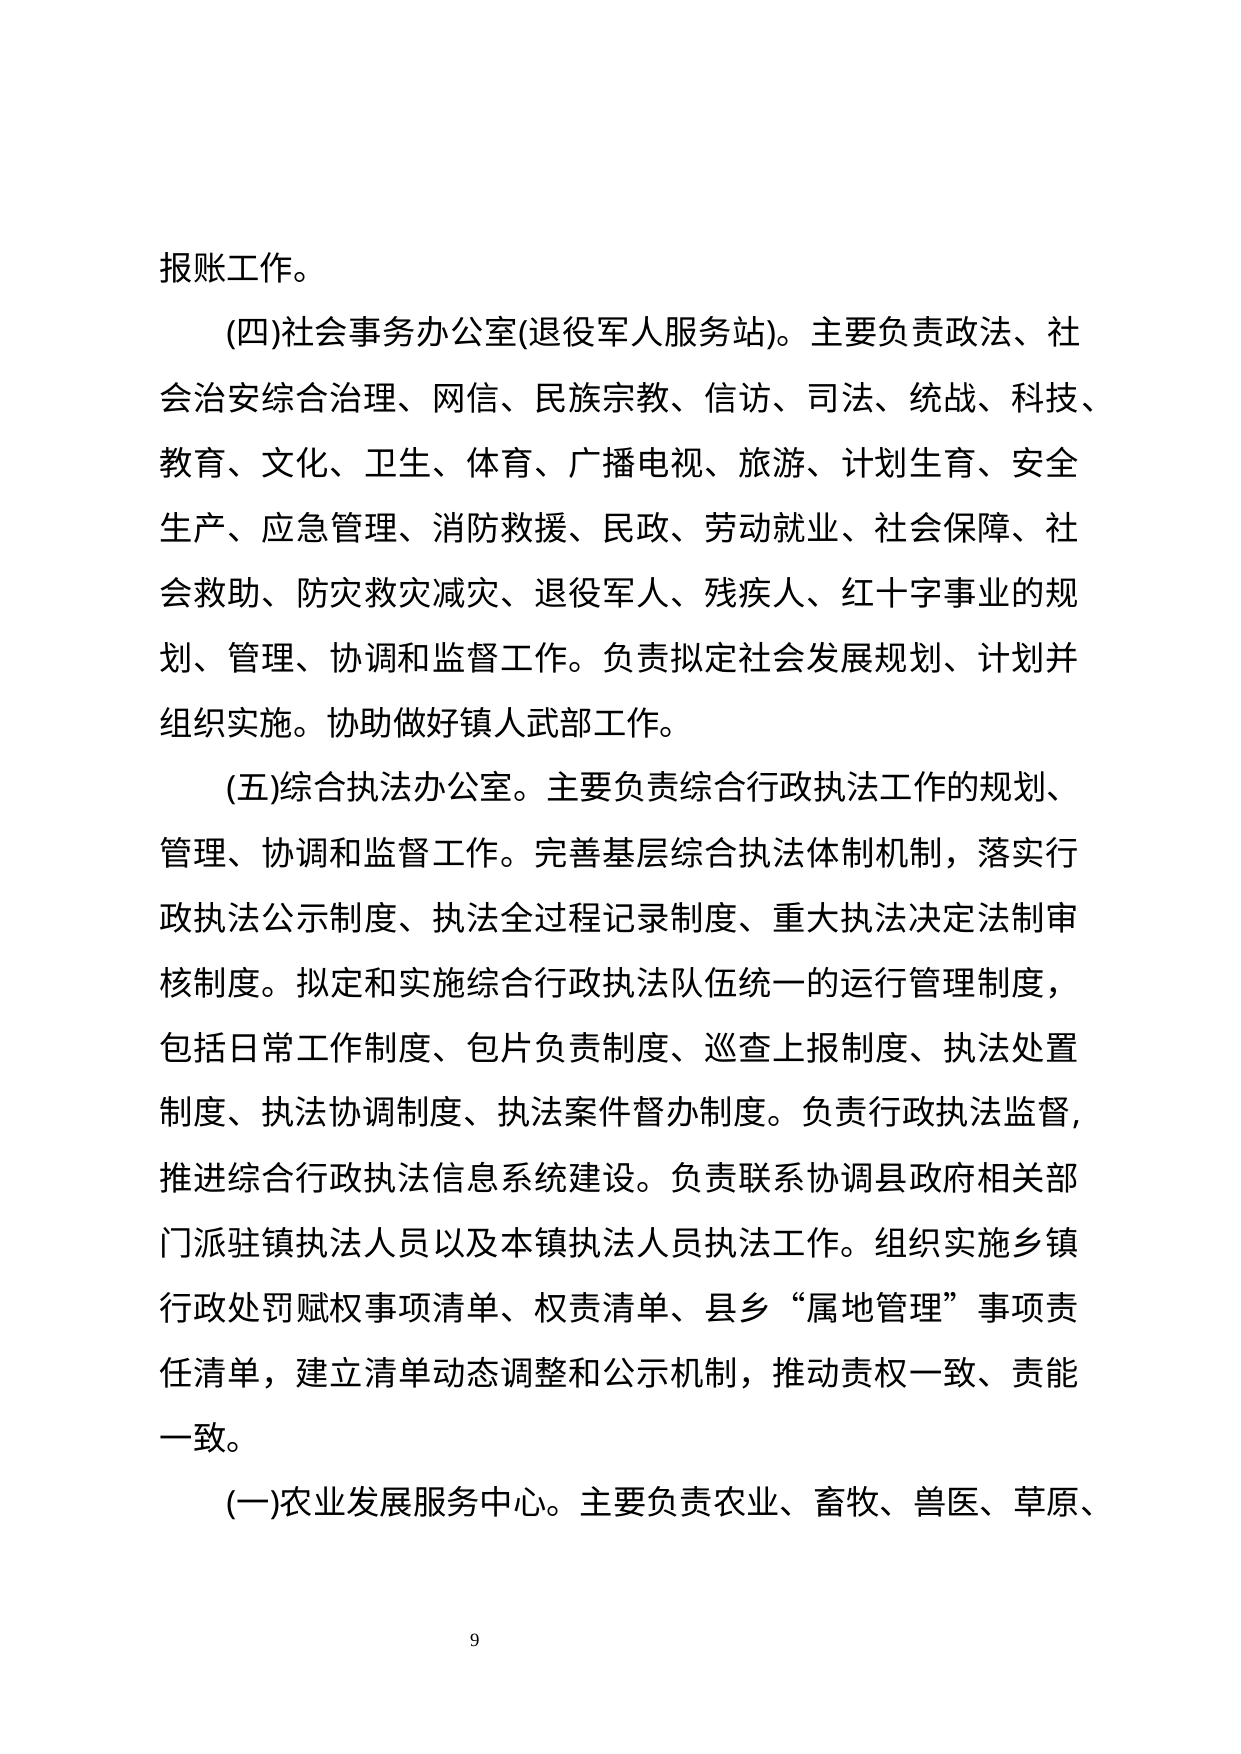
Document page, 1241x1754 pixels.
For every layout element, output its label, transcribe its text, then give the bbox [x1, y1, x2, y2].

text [159, 1468, 1081, 1533]
text (五)综合执法办公室。主要负责综合行政执法工作的规划、管理、协调和监督工作。完善基层综合执法体制机制，落实行政执法公示制度、执法全过程记录制度、重大执法决定法制审核制度。拟定和实施综合行政执法队伍统一的运行管理制度，包括日常工作制度、包片负责制度、巡查上报制度、执法处置制度、执法协调制度、执法案件督办制度。负责行政执法监督,推进综合行政执法信息系统建设。负责联系协调县政府相关部门派驻镇执法人员以及本镇执法人员执法工作。组织实施乡镇行政处罚赋权事项清单、权责清单、县乡“属地管理”事项责任清单，建立清单动态调整和公示机制，推动责权一致、责能一致。 [159, 753, 1081, 1468]
text (四)社会事务办公室(退役军人服务站)。主要负责政法、社会治安综合治理、网信、民族宗教、信访、司法、统战、科技、教育、文化、卫生、体育、广播电视、旅游、计划生育、安全生产、应急管理、消防救援、民政、劳动就业、社会保障、社会救助、防灾救灾减灾、退役军人、残疾人、红十字事业的规划、管理、协调和监督工作。负责拟定社会发展规划、计划并组织实施。协助做好镇人武部工作。 [159, 298, 1081, 753]
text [159, 233, 1081, 298]
